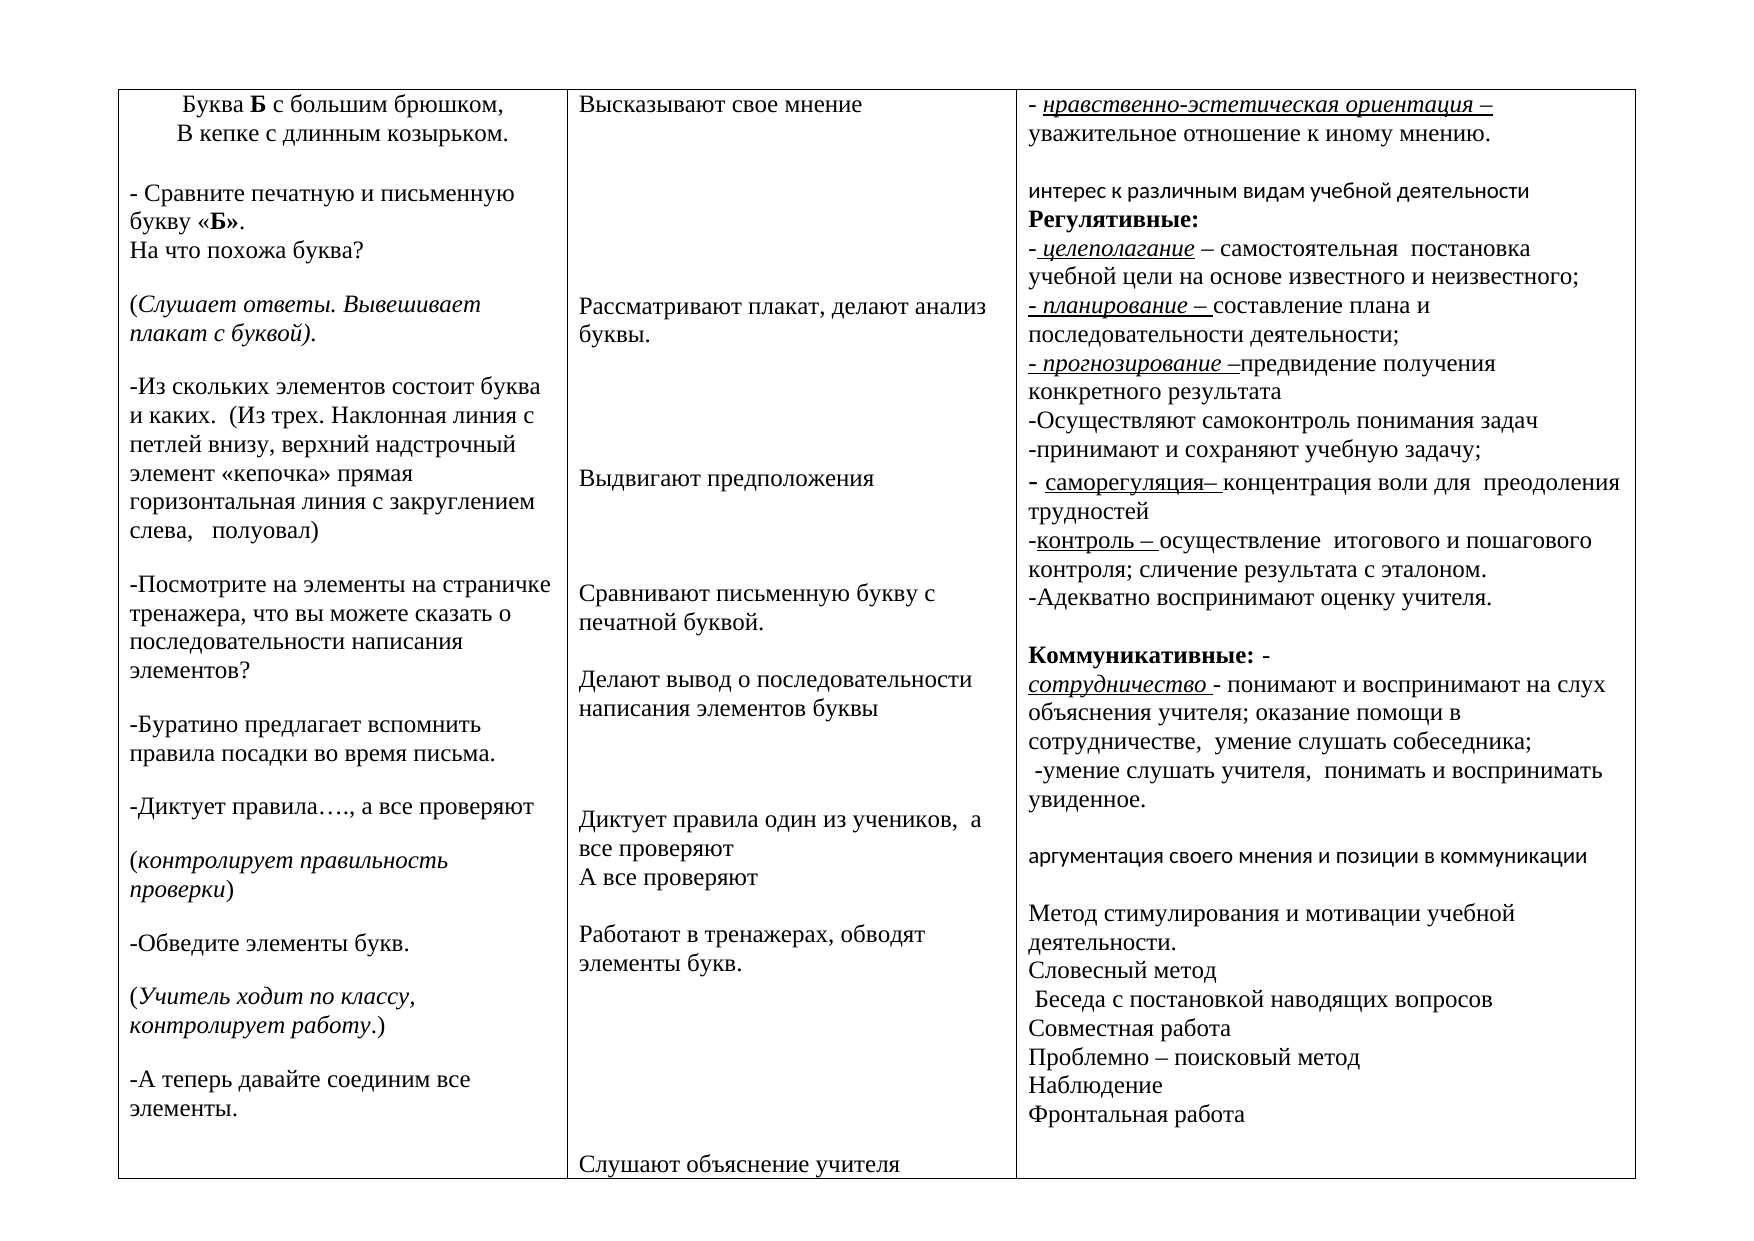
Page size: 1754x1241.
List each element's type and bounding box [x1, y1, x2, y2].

table_cell [1017, 90, 1635, 1178]
table_cell [119, 90, 567, 1178]
table_cell [568, 90, 1016, 1178]
